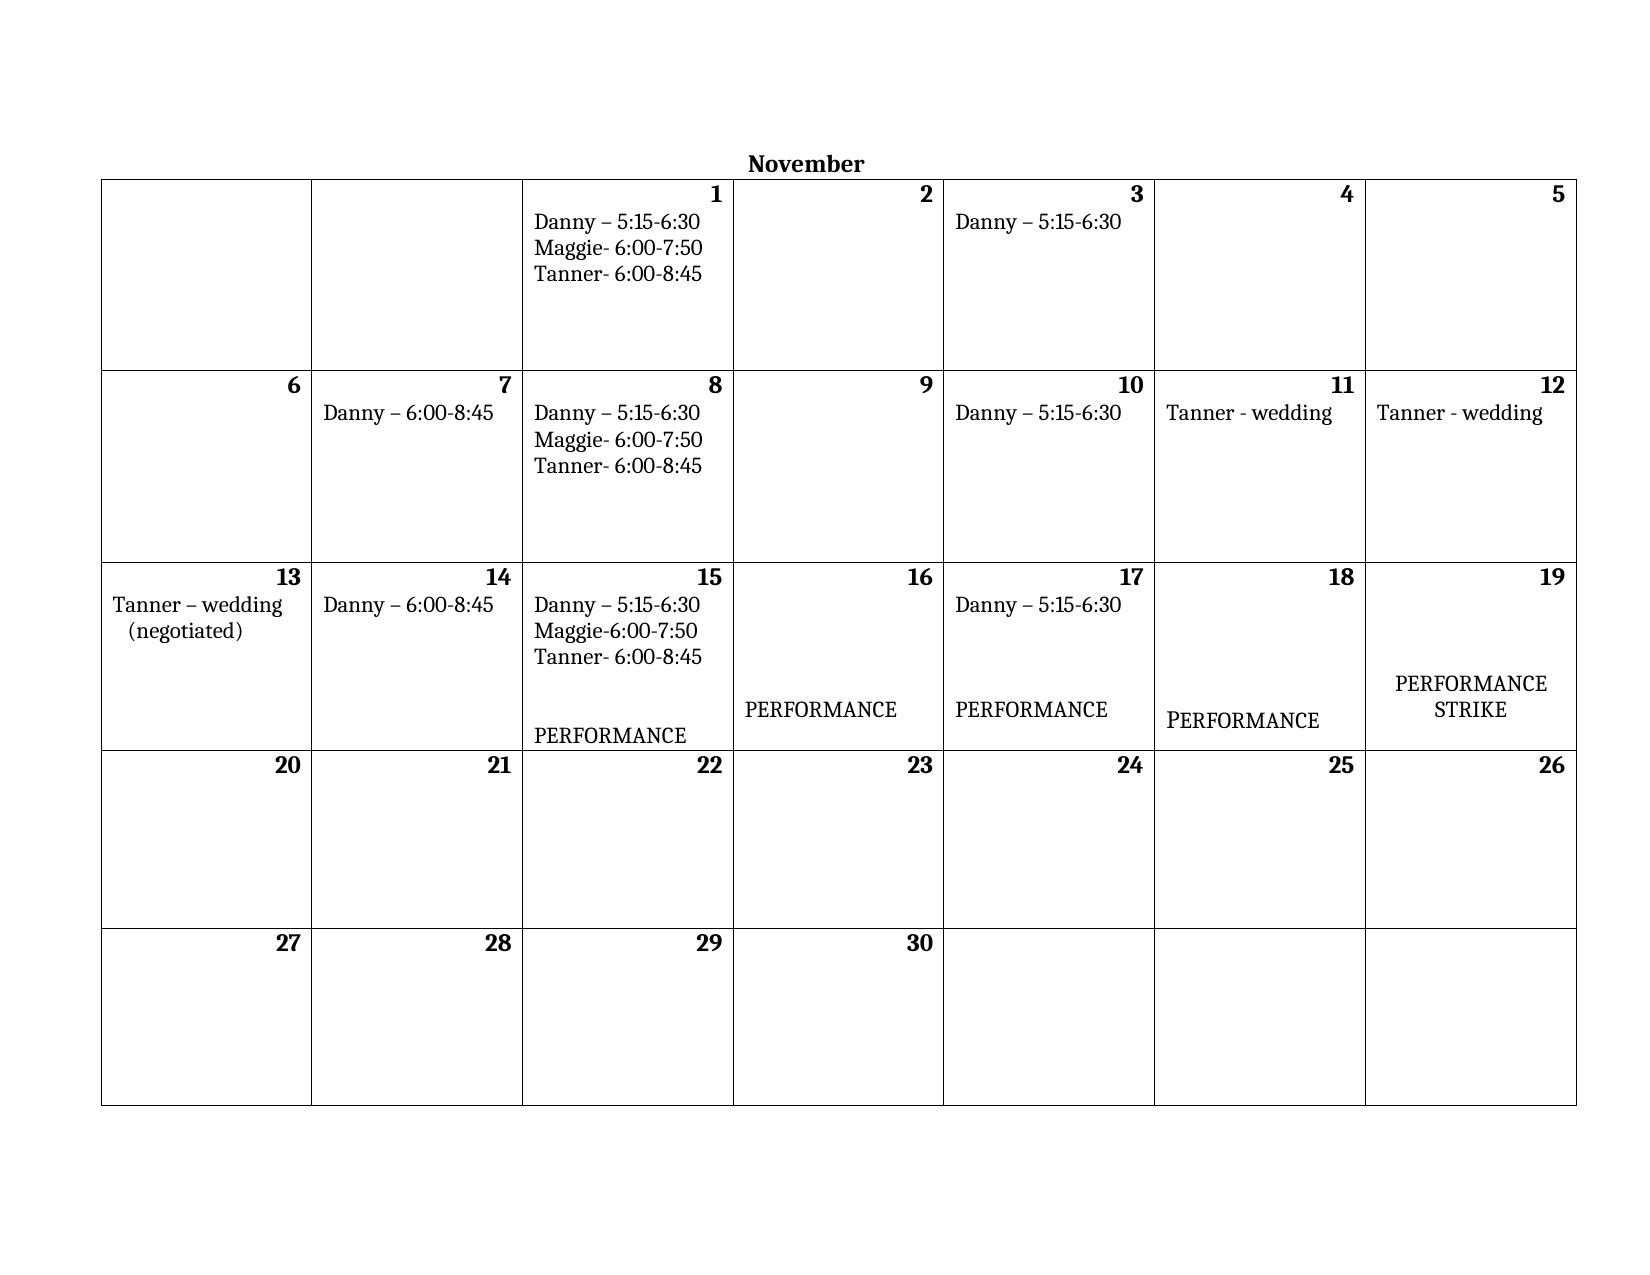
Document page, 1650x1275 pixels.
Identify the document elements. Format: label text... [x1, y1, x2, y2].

table_cell 15 Danny – 5:15-6:30 Maggie-6:00-7:50 Tanner- 6:00-8:45 PERFORMANCE [523, 563, 733, 749]
table_cell 19 PERFORMANCE STRIKE [1366, 563, 1576, 749]
table_cell 8 Danny – 5:15-6:30 Maggie- 6:00-7:50 Tanner- 6:00-8:45 [523, 371, 733, 562]
table_header 2 [734, 180, 943, 370]
table_header [312, 180, 522, 370]
table_cell 25 [1155, 751, 1365, 927]
table_header [102, 180, 311, 370]
text November [112, 150, 1500, 179]
table_cell 20 [102, 751, 311, 927]
table_cell 27 [102, 929, 311, 1105]
table_header 1 Danny – 5:15-6:30 Maggie- 6:00-7:50 Tanner- 6:00-8:45 [523, 180, 733, 370]
table_header 3 Danny – 5:15-6:30 [944, 180, 1154, 370]
table_cell [1366, 929, 1576, 1105]
table_cell 24 [944, 751, 1154, 927]
table_cell [1155, 929, 1365, 1105]
table_cell 22 [523, 751, 733, 927]
table_cell 21 [312, 751, 522, 927]
table_cell [944, 929, 1154, 1105]
table_cell 18 PERFORMANCE [1155, 563, 1365, 749]
table_cell 23 [734, 751, 943, 927]
table_cell 11 Tanner - wedding [1155, 371, 1365, 562]
table_cell 6 [102, 371, 311, 562]
table_cell 14 Danny – 6:00-8:45 [312, 563, 522, 749]
table_cell 16 PERFORMANCE [734, 563, 943, 749]
table_cell 28 [312, 929, 522, 1105]
table_cell 30 [734, 929, 943, 1105]
table_cell 12 Tanner - wedding [1366, 371, 1576, 562]
table_header 5 [1366, 180, 1576, 370]
table_cell 9 [734, 371, 943, 562]
table_cell 10 Danny – 5:15-6:30 [944, 371, 1154, 562]
table_cell 13 Tanner – wedding (negotiated) [102, 563, 311, 749]
table_cell 7 Danny – 6:00-8:45 [312, 371, 522, 562]
table_cell 26 [1366, 751, 1576, 927]
table_cell 17 Danny – 5:15-6:30 PERFORMANCE [944, 563, 1154, 749]
table_header 4 [1155, 180, 1365, 370]
table_cell 29 [523, 929, 733, 1105]
